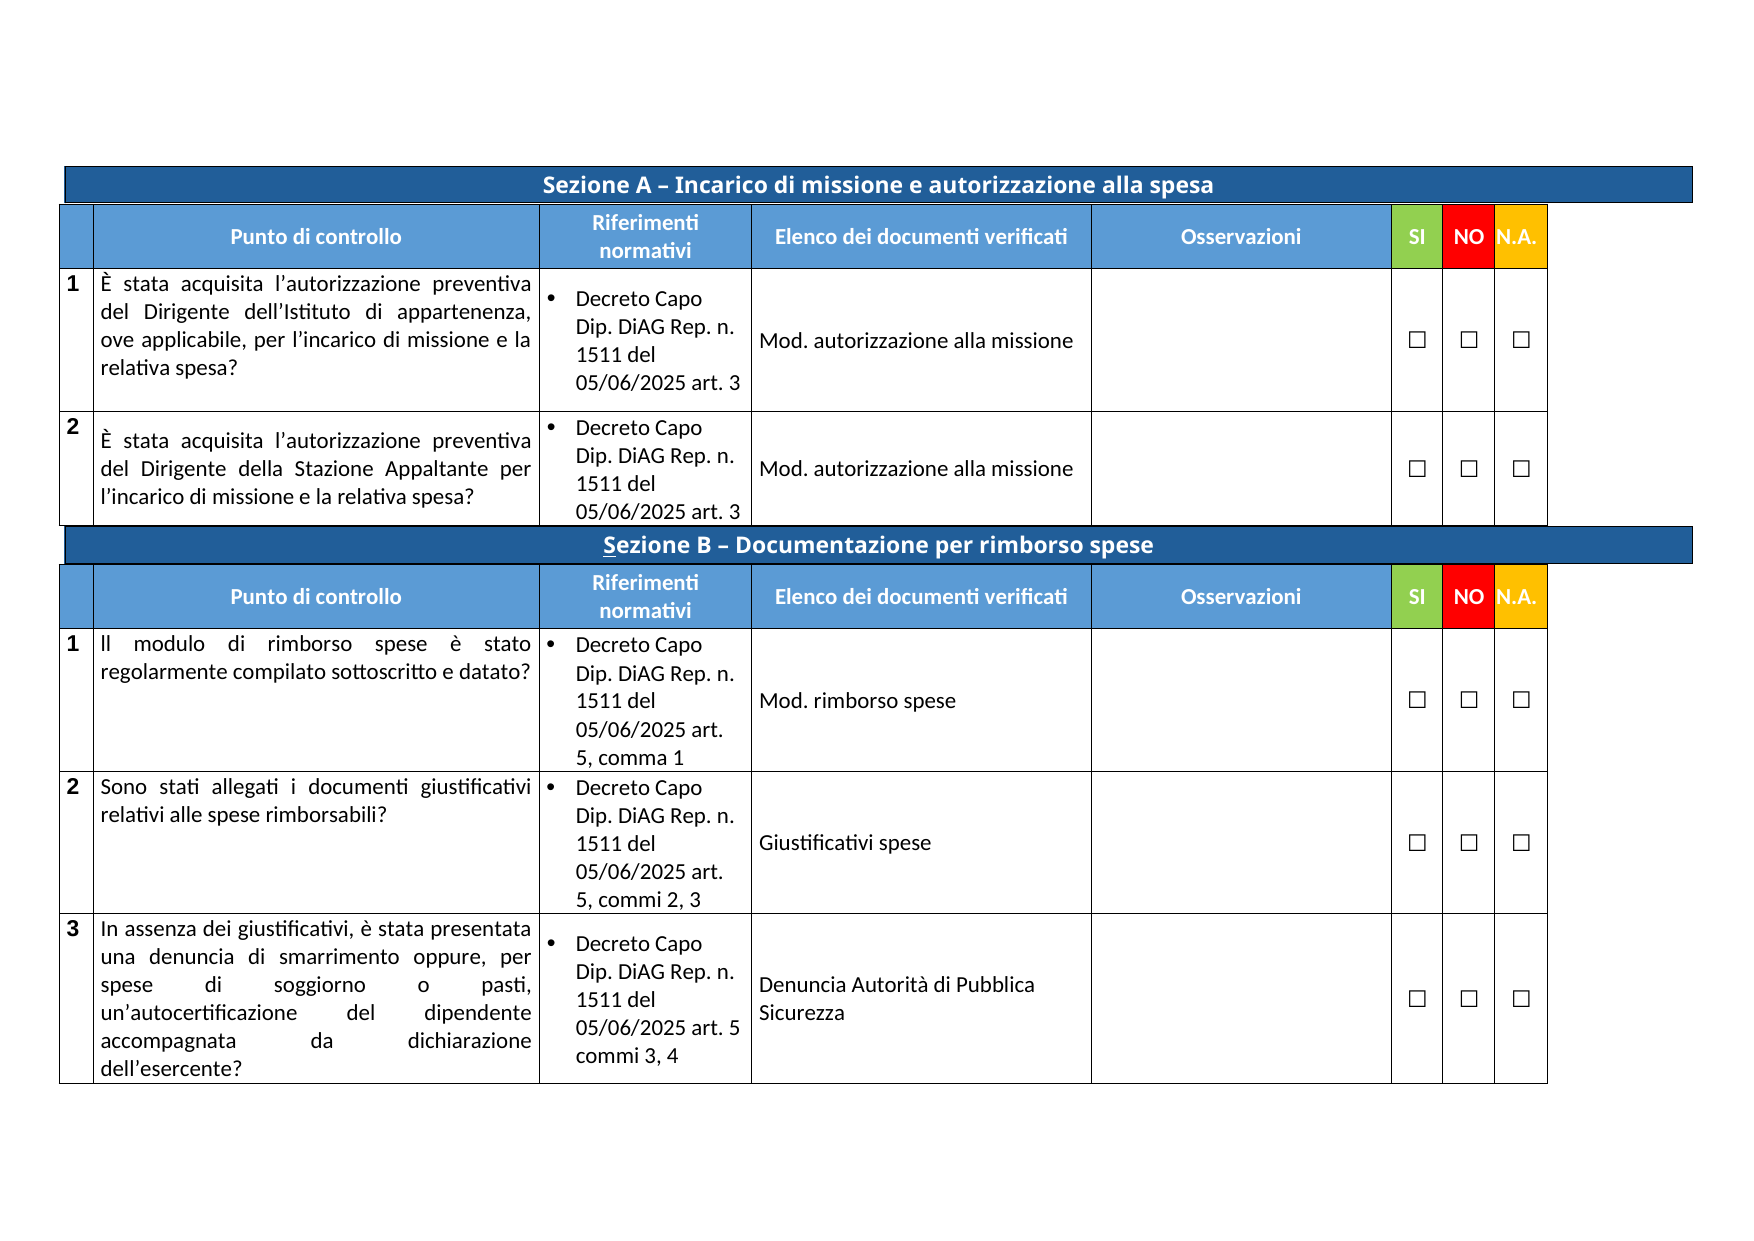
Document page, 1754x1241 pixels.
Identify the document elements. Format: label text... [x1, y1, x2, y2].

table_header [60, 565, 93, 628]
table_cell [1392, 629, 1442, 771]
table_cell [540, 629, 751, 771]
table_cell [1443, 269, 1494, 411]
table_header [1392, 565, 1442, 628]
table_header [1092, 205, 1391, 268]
subtitle Sezione A – Incarico di missione e autorizzazione alla spesa [66, 167, 1692, 202]
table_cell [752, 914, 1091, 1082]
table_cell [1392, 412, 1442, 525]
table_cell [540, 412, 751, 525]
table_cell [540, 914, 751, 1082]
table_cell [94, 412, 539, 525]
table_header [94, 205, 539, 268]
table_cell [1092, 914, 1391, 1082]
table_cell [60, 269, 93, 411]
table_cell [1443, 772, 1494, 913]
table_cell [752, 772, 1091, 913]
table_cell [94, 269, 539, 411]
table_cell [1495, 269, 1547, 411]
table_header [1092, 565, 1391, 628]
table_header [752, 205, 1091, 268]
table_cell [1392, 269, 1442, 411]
subtitle Sezione B – Documentazione per rimborso spese [66, 527, 1692, 563]
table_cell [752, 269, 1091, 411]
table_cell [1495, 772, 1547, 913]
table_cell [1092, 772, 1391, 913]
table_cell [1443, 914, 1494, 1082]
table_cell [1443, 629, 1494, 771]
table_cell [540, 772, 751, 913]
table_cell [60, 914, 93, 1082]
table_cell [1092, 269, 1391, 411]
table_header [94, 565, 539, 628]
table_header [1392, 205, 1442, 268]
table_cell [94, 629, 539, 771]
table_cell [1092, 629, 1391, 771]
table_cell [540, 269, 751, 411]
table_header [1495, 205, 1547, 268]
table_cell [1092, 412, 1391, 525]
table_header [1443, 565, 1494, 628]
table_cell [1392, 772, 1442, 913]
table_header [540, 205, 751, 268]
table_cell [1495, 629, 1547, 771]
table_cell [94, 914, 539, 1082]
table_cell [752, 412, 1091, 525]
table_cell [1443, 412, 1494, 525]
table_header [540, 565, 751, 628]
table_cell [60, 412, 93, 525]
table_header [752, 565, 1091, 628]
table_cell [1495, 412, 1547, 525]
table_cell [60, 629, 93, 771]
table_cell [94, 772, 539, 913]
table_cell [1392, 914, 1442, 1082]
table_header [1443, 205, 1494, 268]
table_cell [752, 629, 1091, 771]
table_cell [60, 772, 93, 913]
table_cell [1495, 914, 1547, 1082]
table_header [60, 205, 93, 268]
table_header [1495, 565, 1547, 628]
